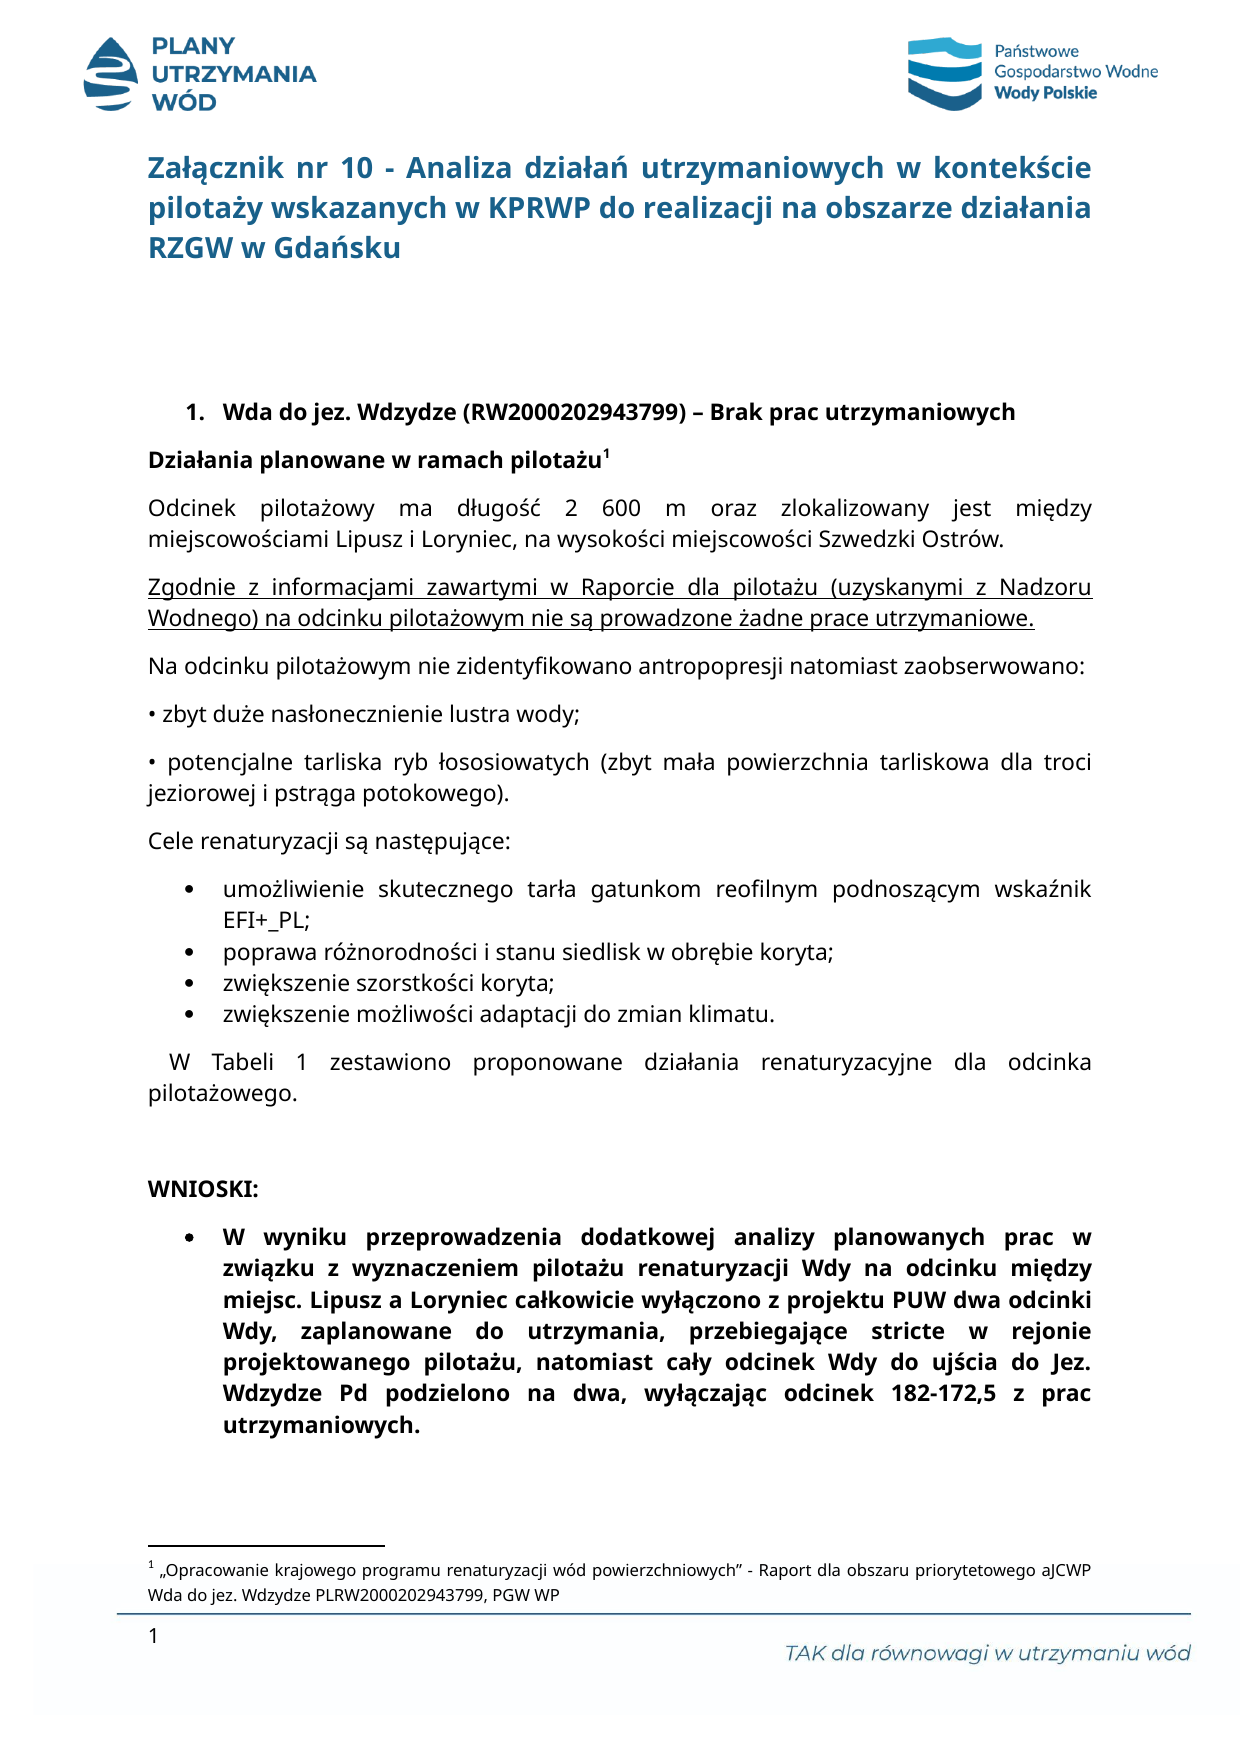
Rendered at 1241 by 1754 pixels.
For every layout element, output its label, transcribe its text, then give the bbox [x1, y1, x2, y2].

list zwiększenie szorstkości koryta; [185, 967, 1093, 998]
picture [168, 1565, 175, 1575]
picture [1068, 1564, 1073, 1572]
text Odcinek pilotażowy ma długość 2 600 m oraz zlokalizowany jest między miejscowościami Lipusz i Loryniec, na wysokości miejscowości Szwedzki Ostrów. [148, 492, 1093, 554]
picture [0, 0, 1241, 149]
text • potencjalne tarliska ryb łososiowatych (zbyt mała powierzchnia tarliskowa dla troci jeziorowej i pstrąga potokowego). [148, 746, 1093, 808]
list Wda do jez. Wdzydze (RW2000202943799) – Brak prac utrzymaniowych [185, 396, 1093, 427]
text Załącznik nr 10 - Analiza działań utrzymaniowych w kontekście pilotaży wskazanych w KPRWP do realizacji na obszarze działania RZGW w Gdańsku [148, 148, 1093, 267]
text Zgodnie z informacjami zawartymi w Raporcie dla pilotażu (uzyskanymi z Nadzoru Wodnego) na odcinku pilotażowym nie są prowadzone żadne prace utrzymaniowe. [148, 571, 1093, 598]
text Cele renaturyzacji są następujące: [148, 825, 1093, 856]
picture [1075, 1564, 1080, 1573]
picture [33, 1564, 1241, 1715]
text Zgodnie z informacjami zawartymi w Raporcie dla pilotażu (uzyskanymi z Nadzoru Wodnego) na odcinku pilotażowym nie są prowadzone żadne prace utrzymaniowe. [148, 599, 1093, 633]
text Na odcinku pilotażowym nie zidentyfikowano antropopresji natomiast zaobserwowano: [148, 650, 1093, 681]
text W Tabeli 1 zestawiono proponowane działania renaturyzacyjne dla odcinka pilotażowego. [148, 1046, 1093, 1108]
list poprawa różnorodności i stanu siedlisk w obrębie koryta; [185, 936, 1093, 967]
list W wyniku przeprowadzenia dodatkowej analizy planowanych prac w związku z wyznaczeniem pilotażu renaturyzacji Wdy na odcinku między miejsc. Lipusz a Loryniec całkowicie wyłączono z projektu PUW dwa odcinki Wdy, zaplanowane do utrzymania, przebiegające stricte w rejonie projektowanego pilotażu, natomiast cały odcinek Wdy do ujścia do Jez. Wdzydze Pd podzielono na dwa, wyłączając odcinek 182-172,5 z prac utrzymaniowych. [185, 1221, 1093, 1440]
text • zbyt duże nasłonecznienie lustra wody; [148, 698, 1093, 729]
text Działania planowane w ramach pilotażu [148, 444, 1093, 475]
list umożliwienie skutecznego tarła gatunkom reofilnym podnoszącym wskaźnik EFI+_PL; [185, 873, 1093, 936]
list zwiększenie możliwości adaptacji do zmian klimatu. [185, 998, 1093, 1029]
text WNIOSKI: [148, 1173, 1093, 1204]
